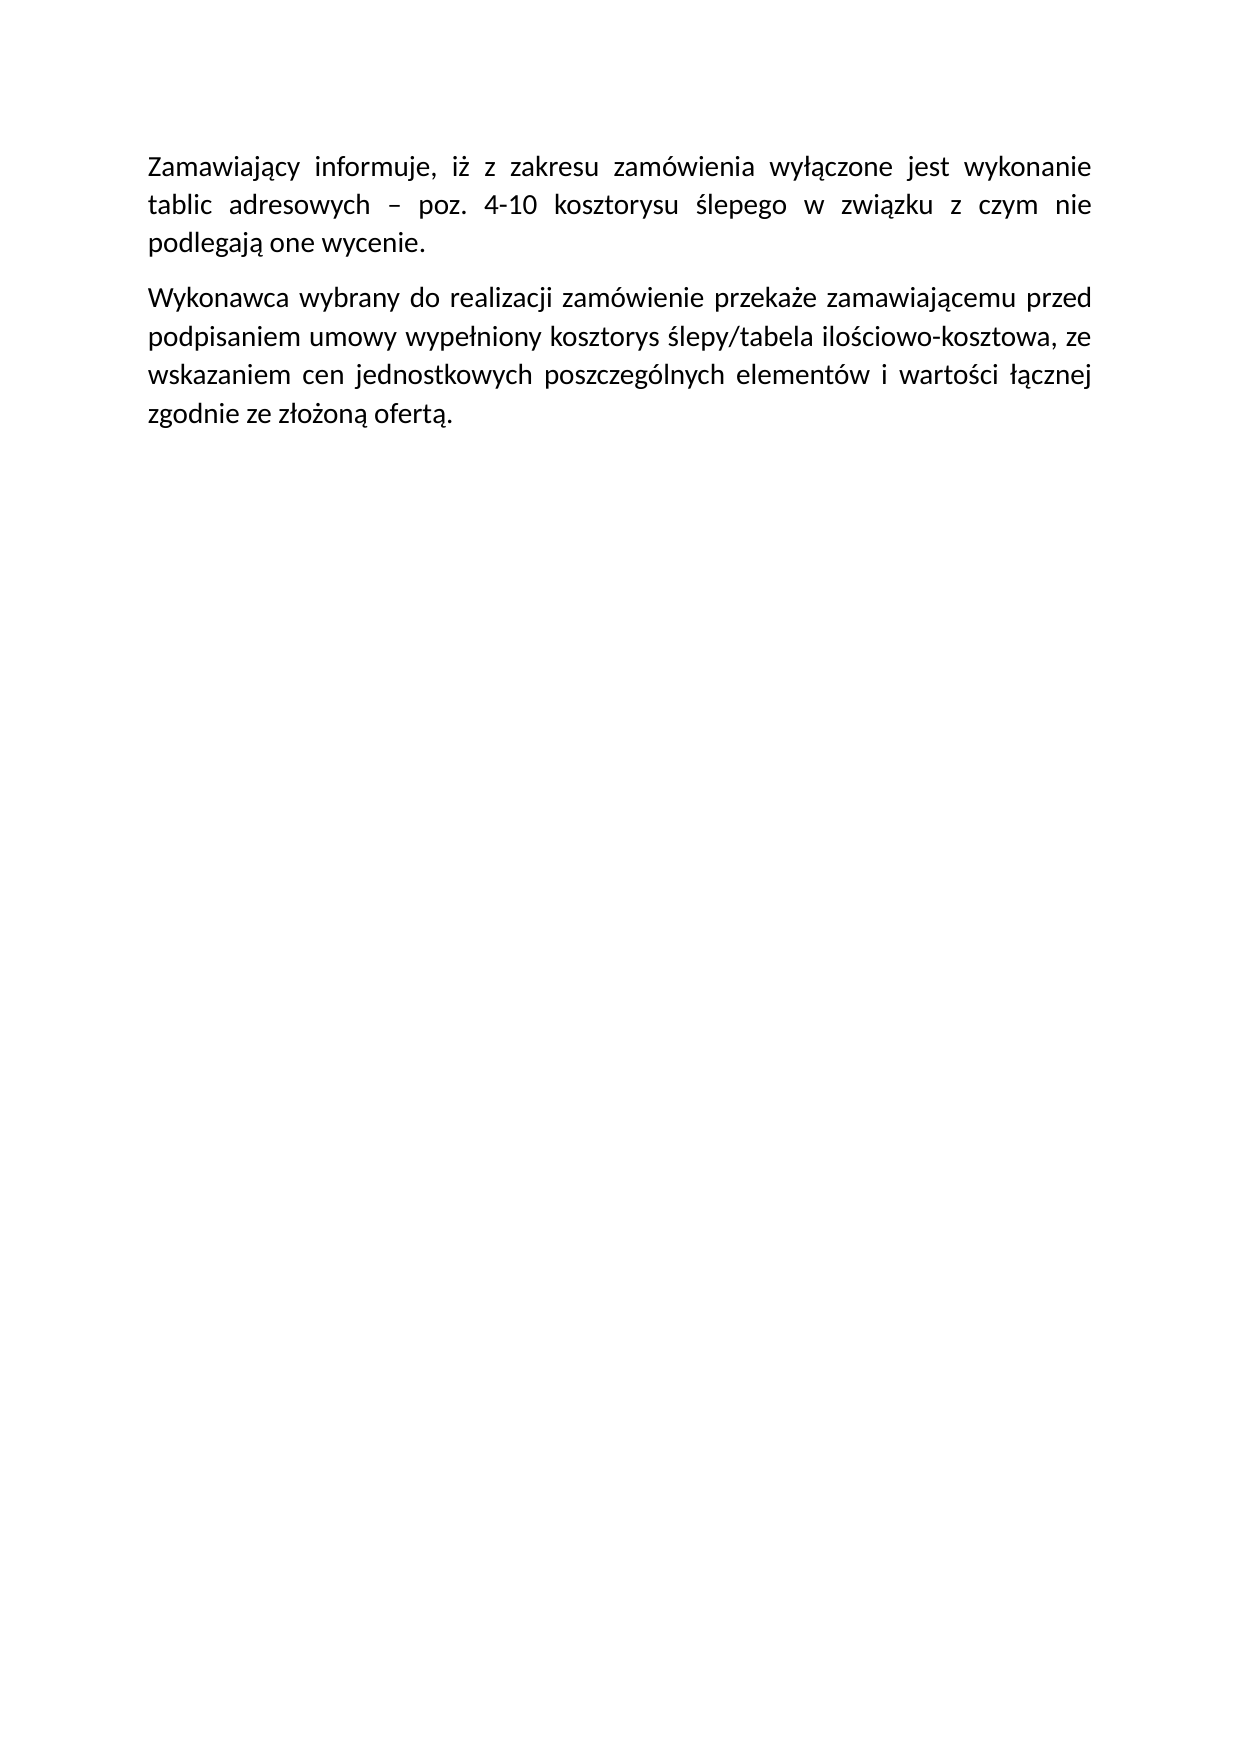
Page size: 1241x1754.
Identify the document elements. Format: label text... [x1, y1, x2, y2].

text Wykonawca wybrany do realizacji zamówienie przekaże zamawiającemu przed podpisaniem umowy wypełniony kosztorys ślepy/tabela ilościowo-kosztowa, ze wskazaniem cen jednostkowych poszczególnych elementów i wartości łącznej zgodnie ze złożoną ofertą. [148, 279, 1093, 431]
text Zamawiający informuje, iż z zakresu zamówienia wyłączone jest wykonanie tablic adresowych – poz. 4-10 kosztorysu ślepego w związku z czym nie podlegają one wycenie. [148, 148, 1093, 260]
